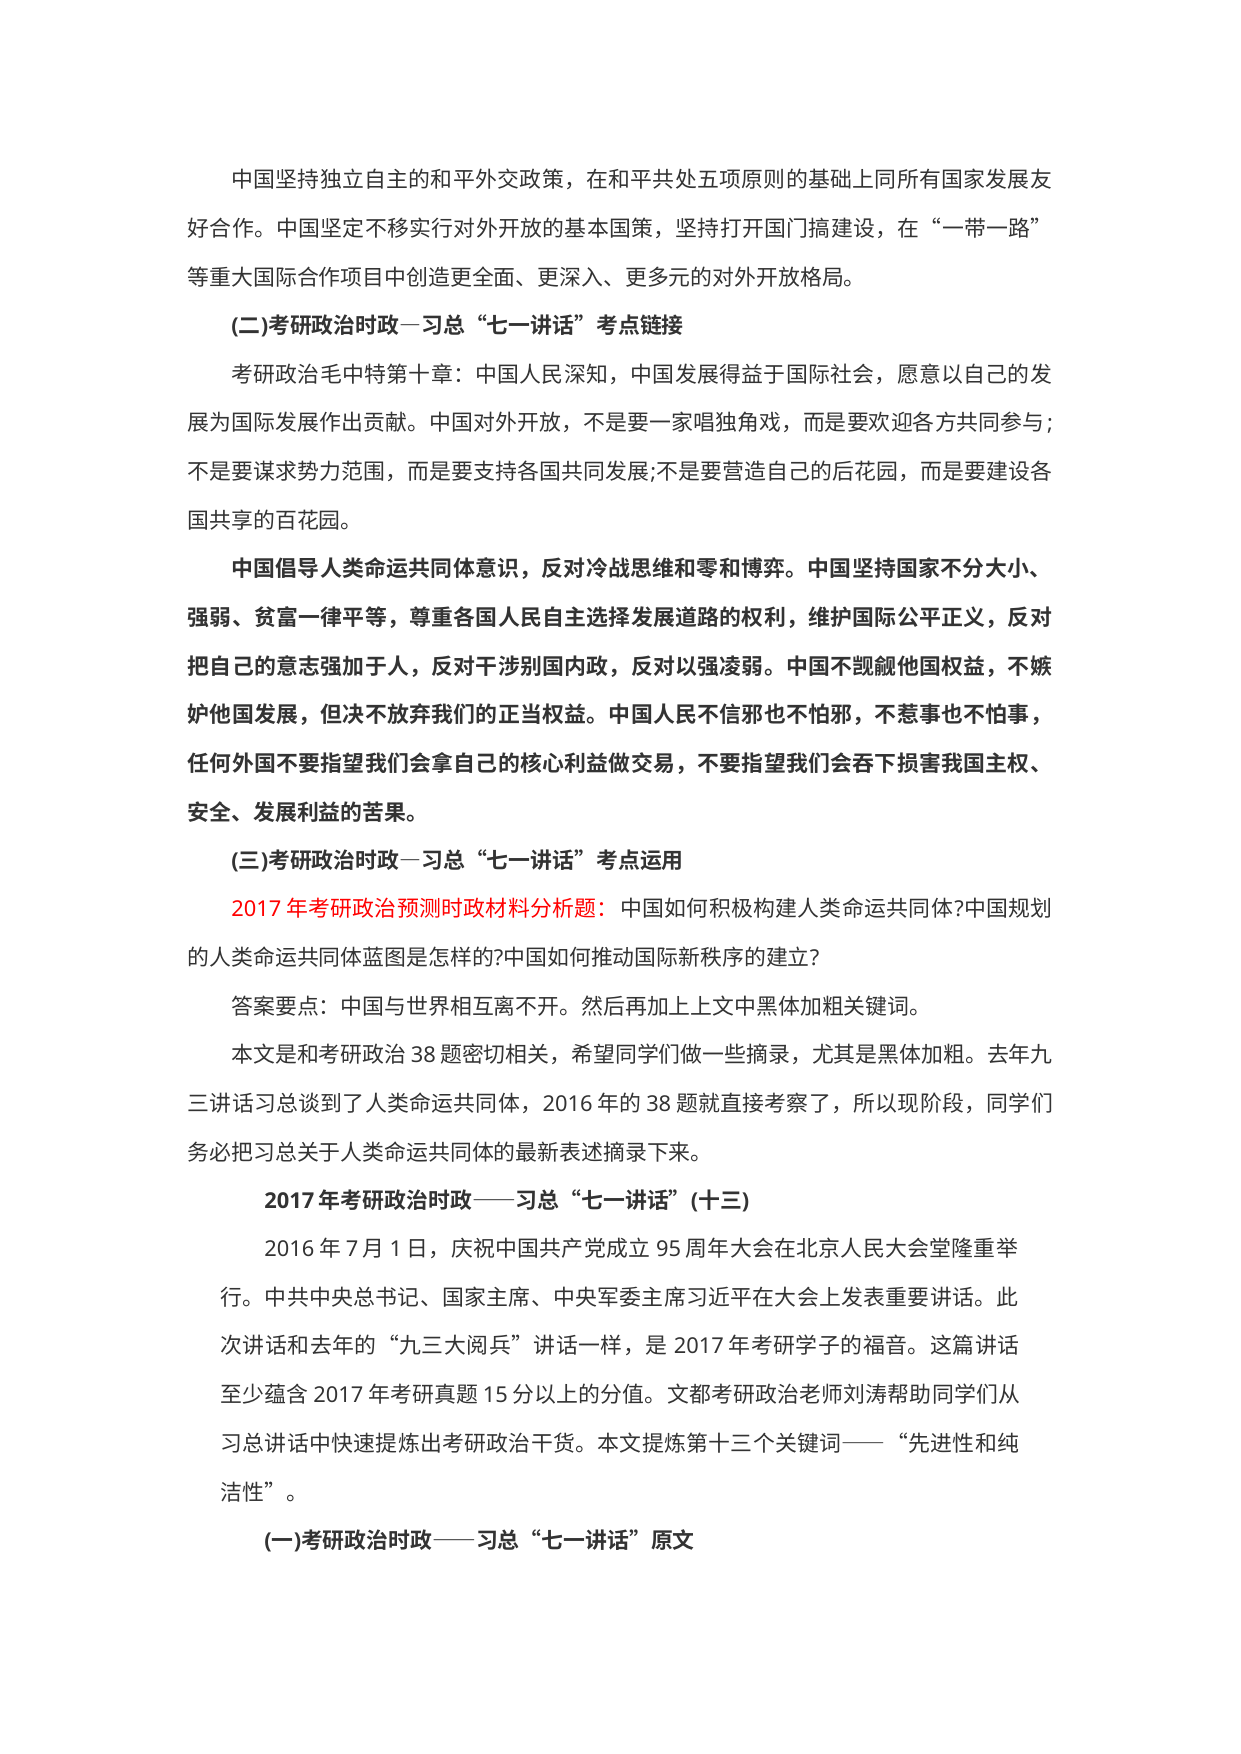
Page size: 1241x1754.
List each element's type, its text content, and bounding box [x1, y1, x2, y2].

text (二)考研政治时政—习总“七一讲话”考点链接 [187, 308, 1053, 340]
text 本文是和考研政治38题密切相关，希望同学们做一些摘录，尤其是黑体加粗。去年九三讲话习总谈到了人类命运共同体，2016年的38题就直接考察了，所以现阶段，同学们务必把习总关于人类命运共同体的最新表述摘录下来。 [187, 1037, 1053, 1167]
text (一)考研政治时政——习总“七一讲话”原文 [220, 1523, 1020, 1555]
text 2017年考研政治预测时政材料分析题：中国如何积极构建人类命运共同体?中国规划的人类命运共同体蓝图是怎样的?中国如何推动国际新秩序的建立? [187, 891, 1053, 972]
text 2016年7月1日，庆祝中国共产党成立95周年大会在北京人民大会堂隆重举行。中共中央总书记、国家主席、中央军委主席习近平在大会上发表重要讲话。此次讲话和去年的“九三大阅兵”讲话一样，是2017年考研学子的福音。这篇讲话至少蕴含2017年考研真题15分以上的分值。文都考研政治老师刘涛帮助同学们从习总讲话中快速提炼出考研政治干货。本文提炼第十三个关键词——“先进性和纯洁性”。 [220, 1231, 1020, 1507]
text 中国坚持独立自主的和平外交政策，在和平共处五项原则的基础上同所有国家发展友好合作。中国坚定不移实行对外开放的基本国策，坚持打开国门搞建设，在“一带一路”等重大国际合作项目中创造更全面、更深入、更多元的对外开放格局。 [187, 162, 1053, 292]
text 2017年考研政治时政——习总“七一讲话”(十三) [220, 1182, 1020, 1215]
text 答案要点：中国与世界相互离不开。然后再加上上文中黑体加粗关键词。 [187, 988, 1053, 1021]
text (三)考研政治时政—习总“七一讲话”考点运用 [187, 843, 1053, 875]
text 中国倡导人类命运共同体意识，反对冷战思维和零和博弈。中国坚持国家不分大小、强弱、贫富一律平等，尊重各国人民自主选择发展道路的权利，维护国际公平正义，反对把自己的意志强加于人，反对干涉别国内政，反对以强凌弱。中国不觊觎他国权益，不嫉妒他国发展，但决不放弃我们的正当权益。中国人民不信邪也不怕邪，不惹事也不怕事，任何外国不要指望我们会拿自己的核心利益做交易，不要指望我们会吞下损害我国主权、安全、发展利益的苦果。 [187, 551, 1053, 827]
text 考研政治毛中特第十章：中国人民深知，中国发展得益于国际社会，愿意以自己的发展为国际发展作出贡献。中国对外开放，不是要一家唱独角戏，而是要欢迎各方共同参与;不是要谋求势力范围，而是要支持各国共同发展;不是要营造自己的后花园，而是要建设各国共享的百花园。 [187, 356, 1053, 535]
